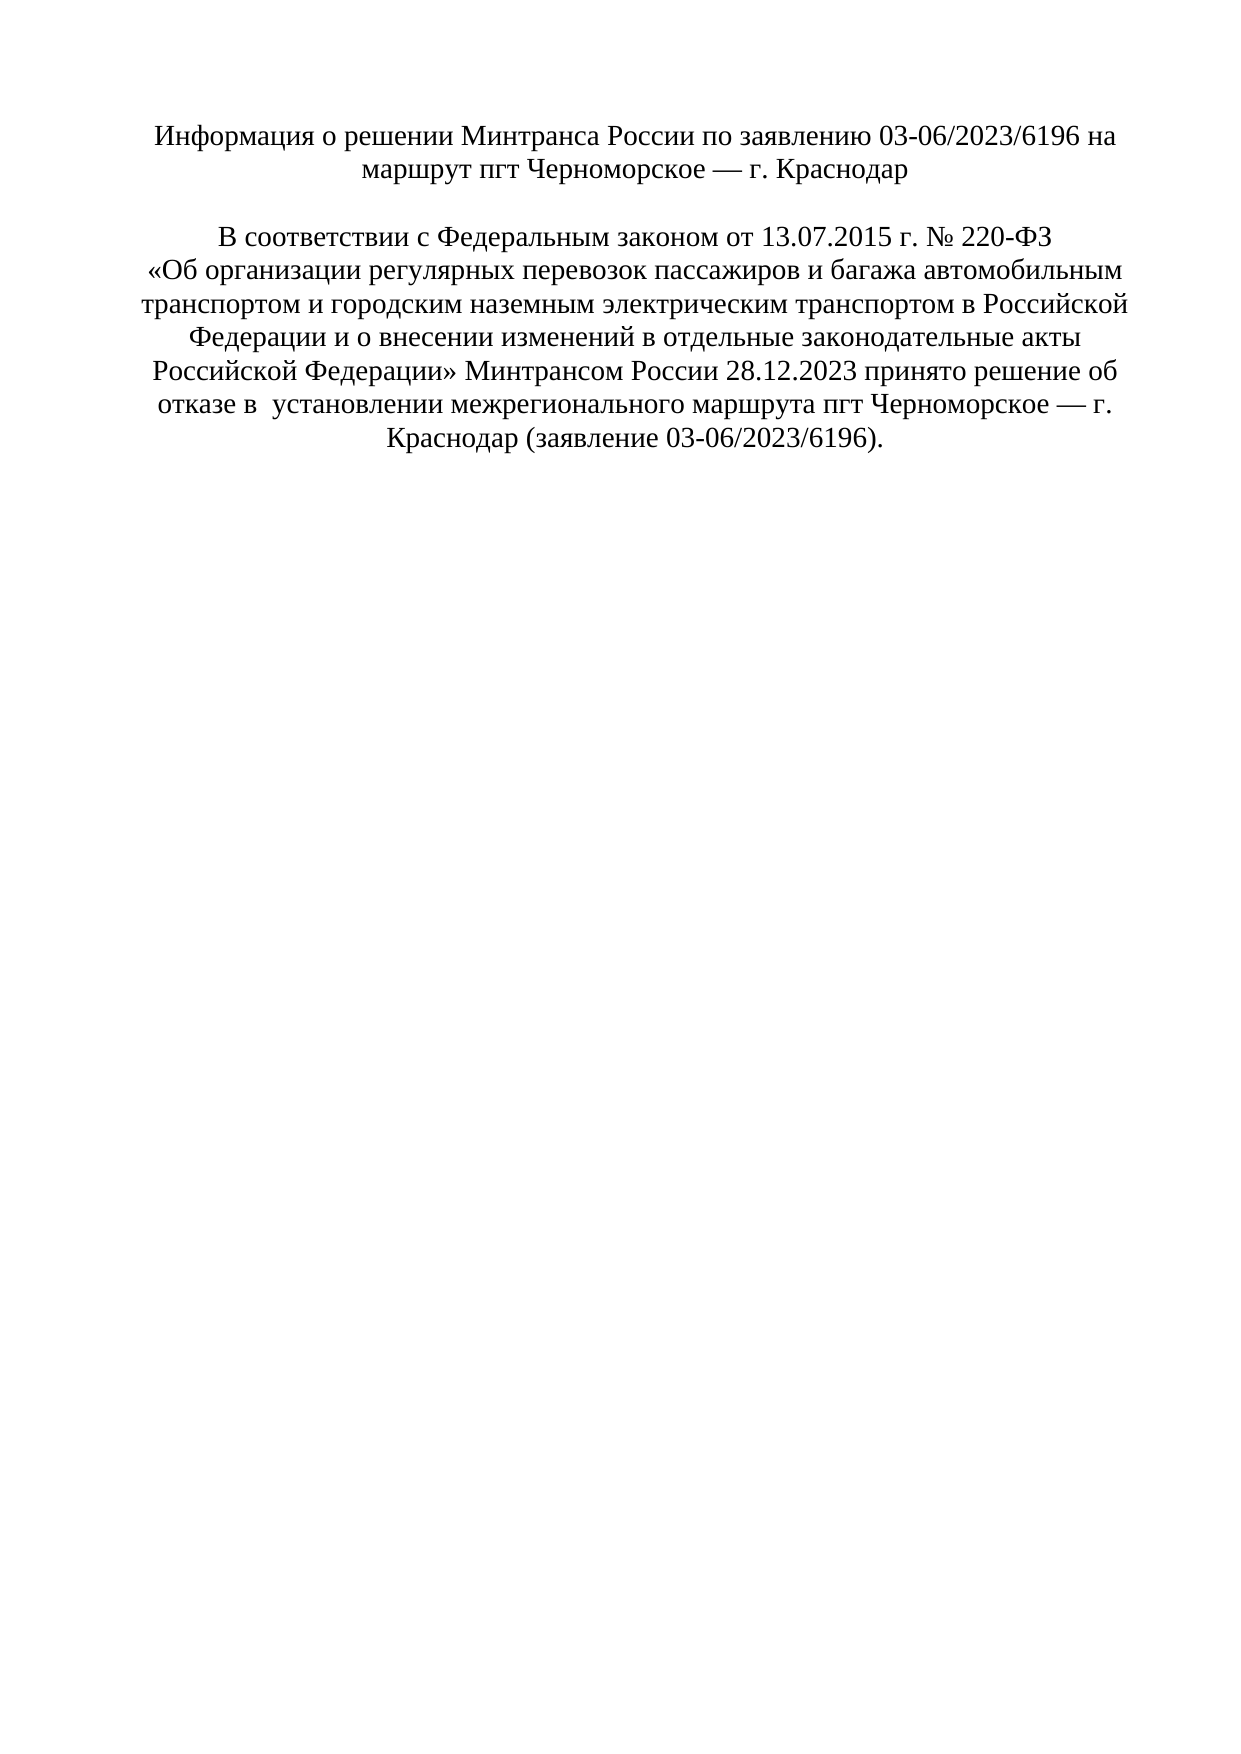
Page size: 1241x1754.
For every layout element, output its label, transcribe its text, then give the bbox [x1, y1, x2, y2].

text Информация о решении Минтранса России по заявлению 03-06/2023/6196 на маршрут пгт Черноморское — г. Краснодар [118, 118, 1152, 185]
text В соответствии с Федеральным законом от 13.07.2015 г. № 220-ФЗ «Об организации регулярных перевозок пассажиров и багажа автомобильным транспортом и городским наземным электрическим транспортом в Российской Федерации и о внесении изменений в отдельные законодательные акты Российской Федерации» Минтрансом России 28.12.2023 принято решение об отказе в установлении межрегионального маршрута пгт Черноморское — г. Краснодар (заявление 03-06/2023/6196). [118, 219, 1152, 453]
